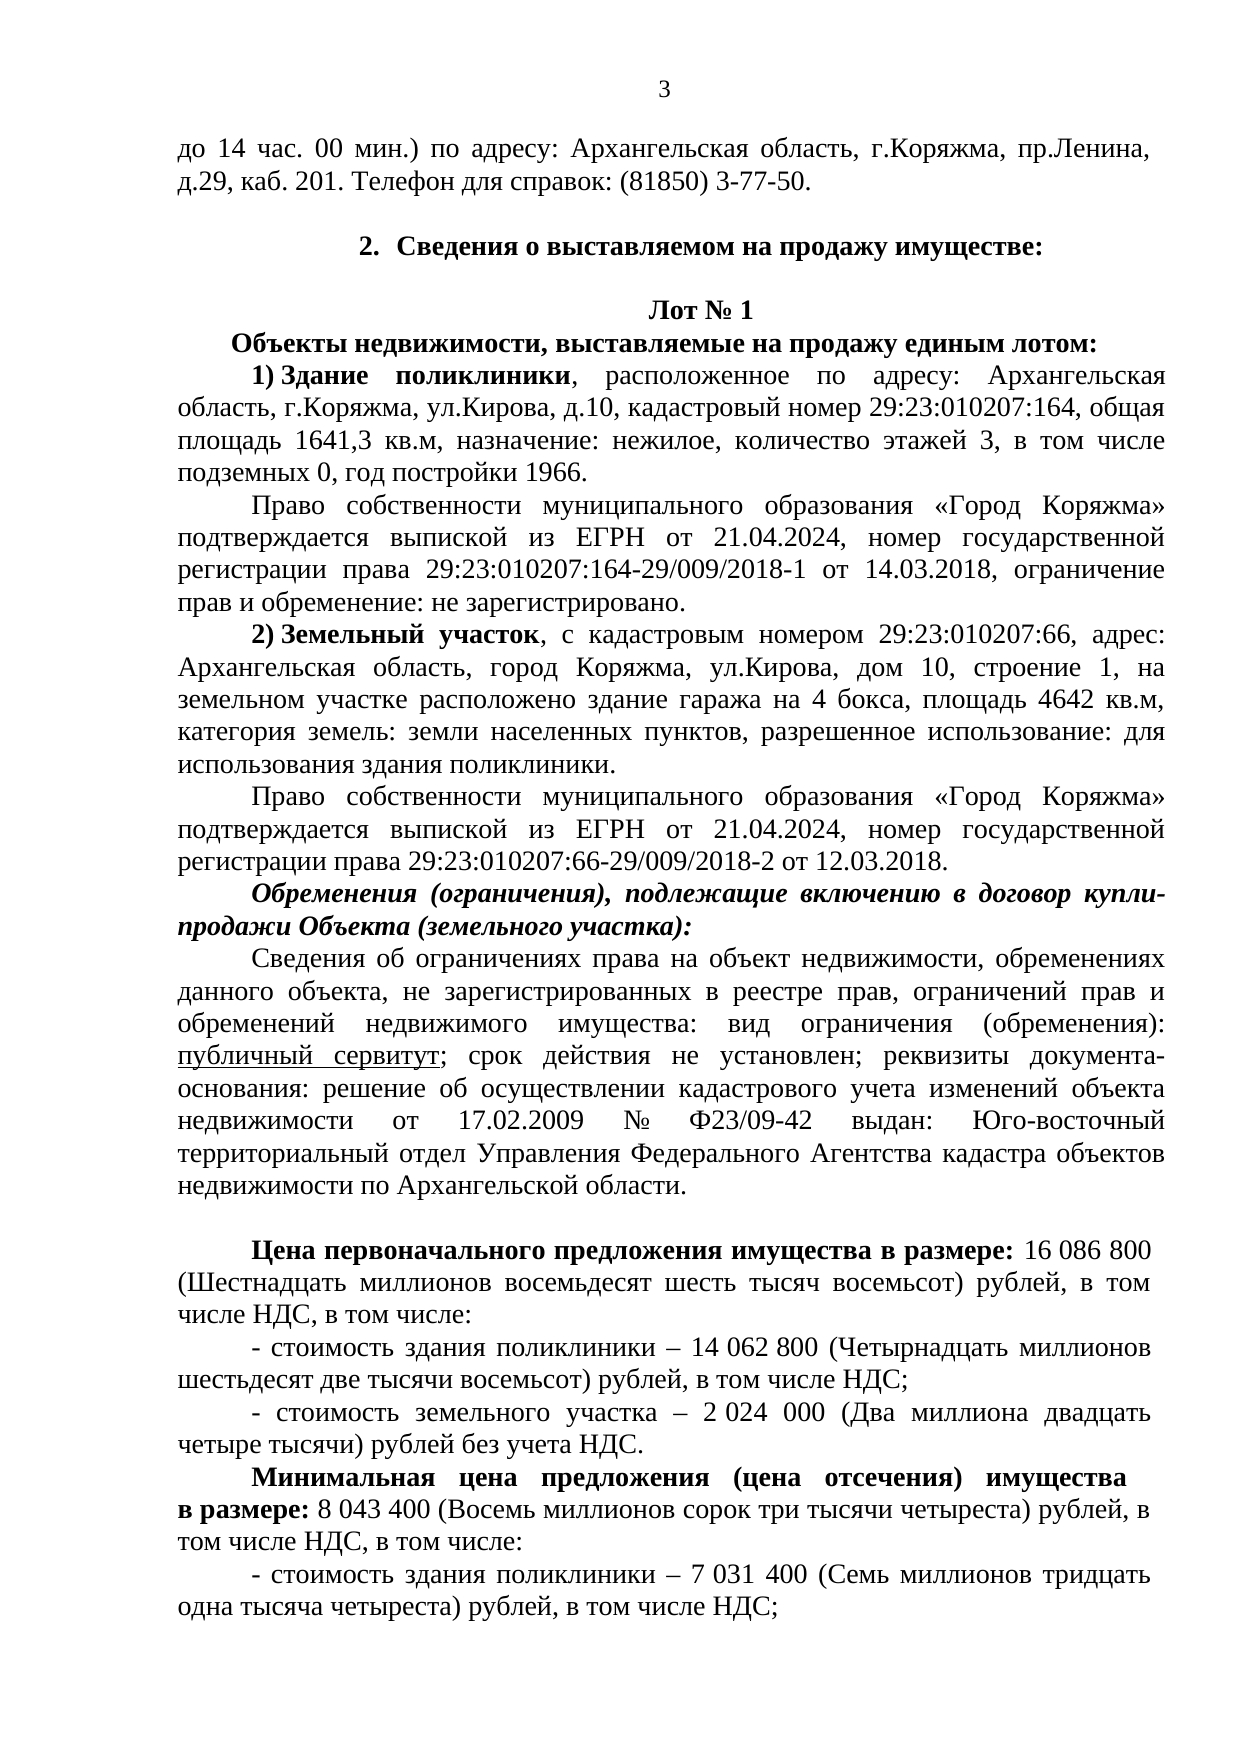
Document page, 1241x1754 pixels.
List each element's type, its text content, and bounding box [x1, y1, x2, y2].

text Объекты недвижимости, выставляемые на продажу единым лотом: [177, 326, 1152, 358]
text - стоимость здания поликлиники – 7 031 400 (Семь миллионов тридцать одна тысяча четыреста) рублей, в том числе НДС; [177, 1557, 1152, 1622]
list Сведения о выставляемом на продажу имуществе: [251, 228, 1152, 261]
text - стоимость земельного участка – 2 024 000 (Два миллиона двадцать четыре тысячи) рублей без учета НДС. [177, 1395, 1152, 1459]
text Минимальная цена предложения (цена отсечения) имущества в размере: 8 043 400 (Восемь миллионов сорок три тысячи четыреста) рублей, в том числе НДС, в том числе: [177, 1459, 1152, 1557]
list Земельный участок, с кадастровым номером 29:23:010207:66, адрес: Архангельская область, город Коряжма, ул.Кирова, дом 10, строение 1, на земельном участке расположено здание гаража на 4 бокса, площадь 4642 кв.м, категория земель: земли населенных пунктов, разрешенное использование: для использования здания поликлиники. [177, 617, 1167, 779]
text Лот № 1 [177, 293, 1152, 326]
list Здание поликлиники, расположенное по адресу: Архангельская область, г.Коряжма, ул.Кирова, д.10, кадастровый номер 29:23:010207:164, общая площадь 1641,3 кв.м, назначение: нежилое, количество этажей 3, в том числе подземных 0, год постройки 1966. [177, 358, 1167, 488]
text - стоимость здания поликлиники – 14 062 800 (Четырнадцать миллионов шестьдесят две тысячи восемьсот) рублей, в том числе НДС; [177, 1330, 1152, 1395]
text Право собственности муниципального образования «Город Коряжма» подтверждается выпиской из ЕГРН от 21.04.2024, номер государственной регистрации права 29:23:010207:66-29/009/2018-2 от 12.03.2018. [177, 779, 1167, 876]
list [177, 131, 1152, 196]
text Сведения об ограничениях права на объект недвижимости, обременениях данного объекта, не зарегистрированных в реестре прав, ограничений прав и обременений недвижимого имущества: вид ограничения (обременения): публичный сервитут; срок действия не установлен; реквизиты документа-основания: решение об осуществлении кадастрового учета изменений объекта недвижимости от 17.02.2009 № Ф23/09-42 выдан: Юго-восточный территориальный отдел Управления Федерального Агентства кадастра объектов недвижимости по Архангельской области. [177, 941, 1167, 1200]
text Право собственности муниципального образования «Город Коряжма» подтверждается выпиской из ЕГРН от 21.04.2024, номер государственной регистрации права 29:23:010207:164-29/009/2018-1 от 14.03.2018, ограничение прав и обременение: не зарегистрировано. [177, 488, 1167, 617]
text Цена первоначального предложения имущества в размере: 16 086 800 (Шестнадцать миллионов восемьдесят шесть тысяч восемьсот) рублей, в том числе НДС, в том числе: [177, 1233, 1152, 1330]
text Обременения (ограничения), подлежащие включению в договор купли-продажи Объекта (земельного участка): [177, 876, 1167, 941]
